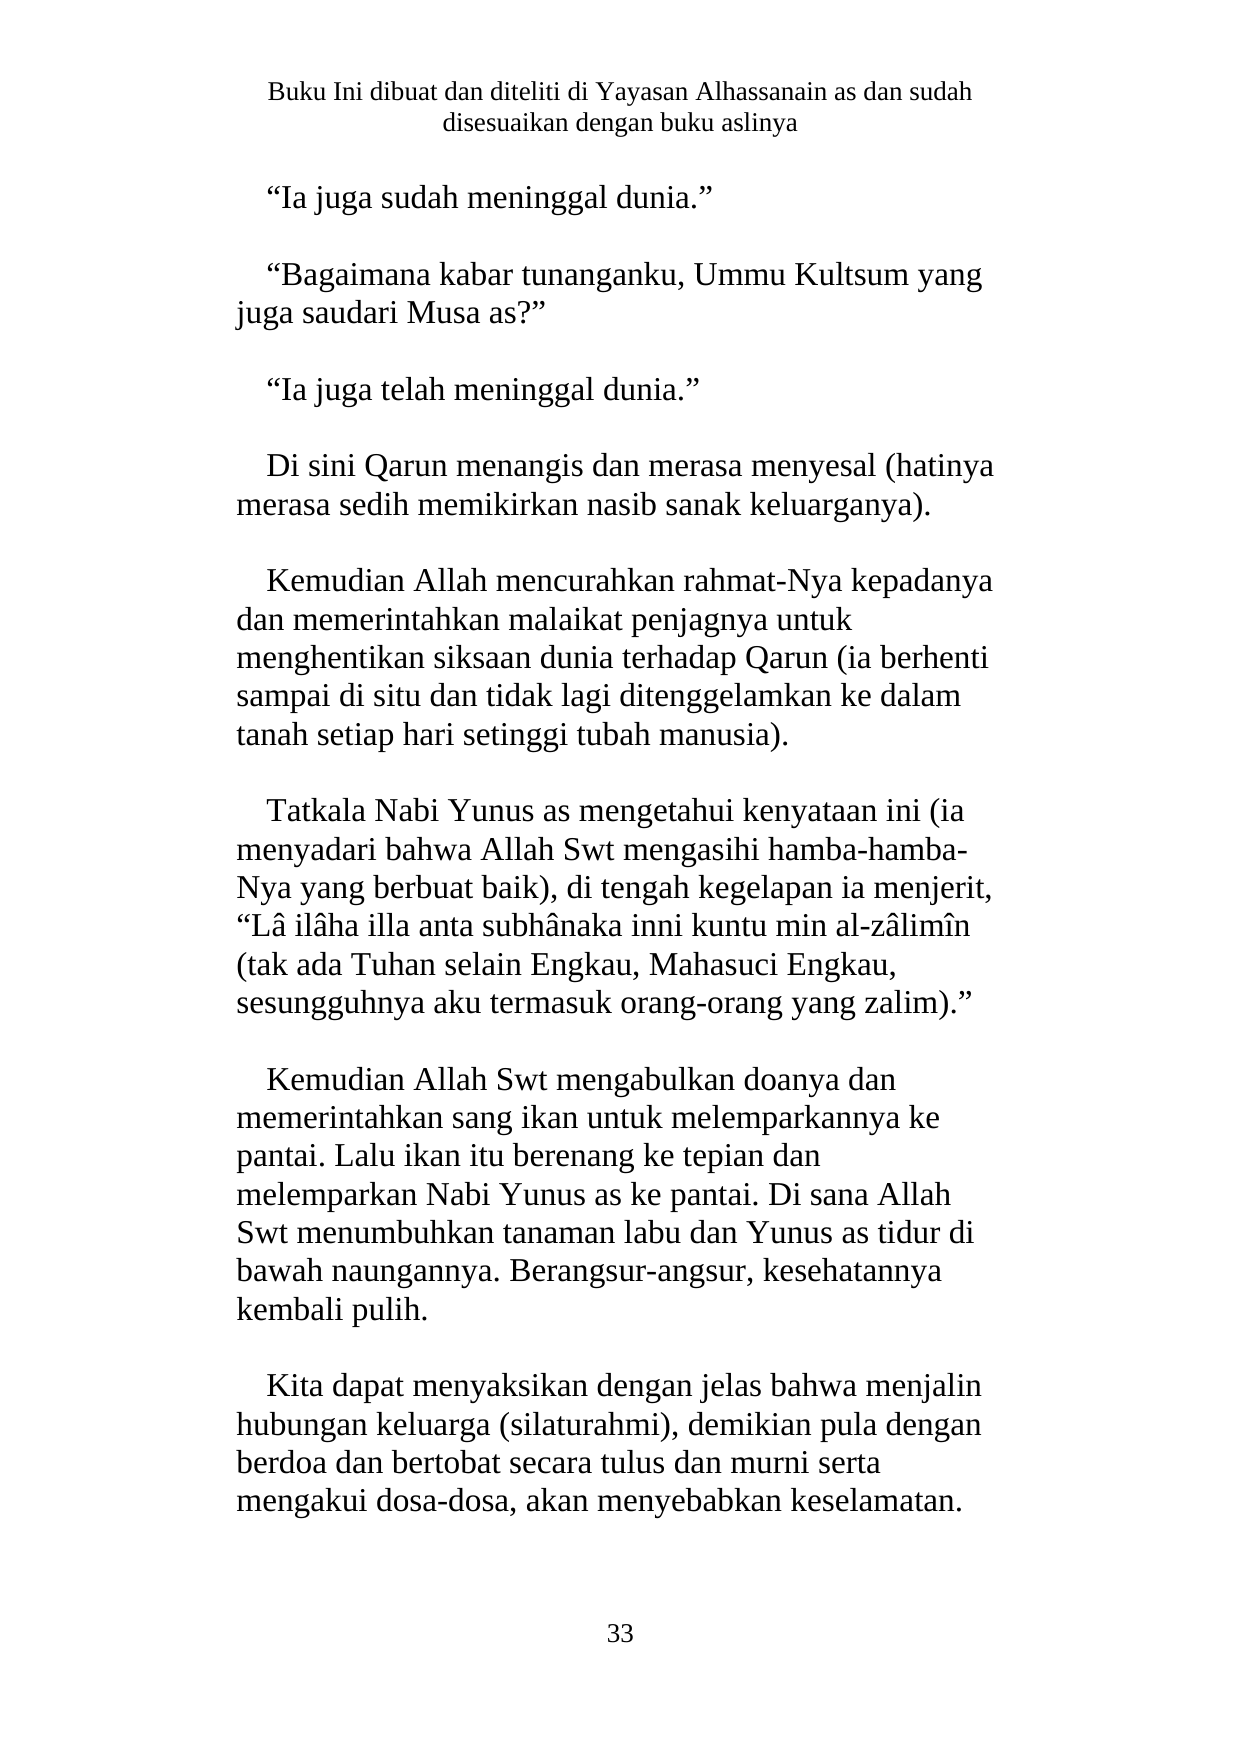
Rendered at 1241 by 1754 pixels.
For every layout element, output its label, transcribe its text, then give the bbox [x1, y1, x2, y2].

text “Ia juga telah meninggal dunia.” [236, 369, 1004, 407]
text Kita dapat menyaksikan dengan jelas bahwa menjalin hubungan keluarga (silaturahmi), demikian pula dengan berdoa dan bertobat secara tulus dan murni serta mengakui dosa-dosa, akan menyebabkan keselamatan. [236, 1366, 1004, 1519]
text Kemudian Allah Swt mengabulkan doanya dan memerintahkan sang ikan untuk melemparkannya ke pantai. Lalu ikan itu berenang ke tepian dan melemparkan Nabi Yunus as ke pantai. Di sana Allah Swt menumbuhkan tanaman labu dan Yunus as tidur di bawah naungannya. Berangsur-angsur, kesehatannya kembali pulih. [236, 1059, 1004, 1327]
text “Ia juga sudah meninggal dunia.” [236, 177, 1004, 216]
text Kemudian Allah mencurahkan rahmat-Nya kepadanya dan memerintahkan malaikat penjagnya untuk menghentikan siksaan dunia terhadap Qarun (ia berhenti sampai di situ dan tidak lagi ditenggelamkan ke dalam tanah setiap hari setinggi tubah manusia). [236, 561, 1004, 752]
text Di sini Qarun menangis dan merasa menyesal (hatinya merasa sedih memikirkan nasib sanak keluarganya). [236, 446, 1004, 522]
text Tatkala Nabi Yunus as mengetahui kenyataan ini (ia menyadari bahwa Allah Swt mengasihi hamba-hamba-Nya yang berbuat baik), di tengah kegelapan ia menjerit, “Lâ ilâha illa anta subhânaka inni kuntu min al-zâlimîn (tak ada Tuhan selain Engkau, Mahasuci Engkau, sesungguhnya aku termasuk orang-orang yang zalim).” [236, 791, 1004, 1021]
text “Bagaimana kabar tunanganku, Ummu Kultsum yang juga saudari Musa as?” [236, 254, 1004, 331]
